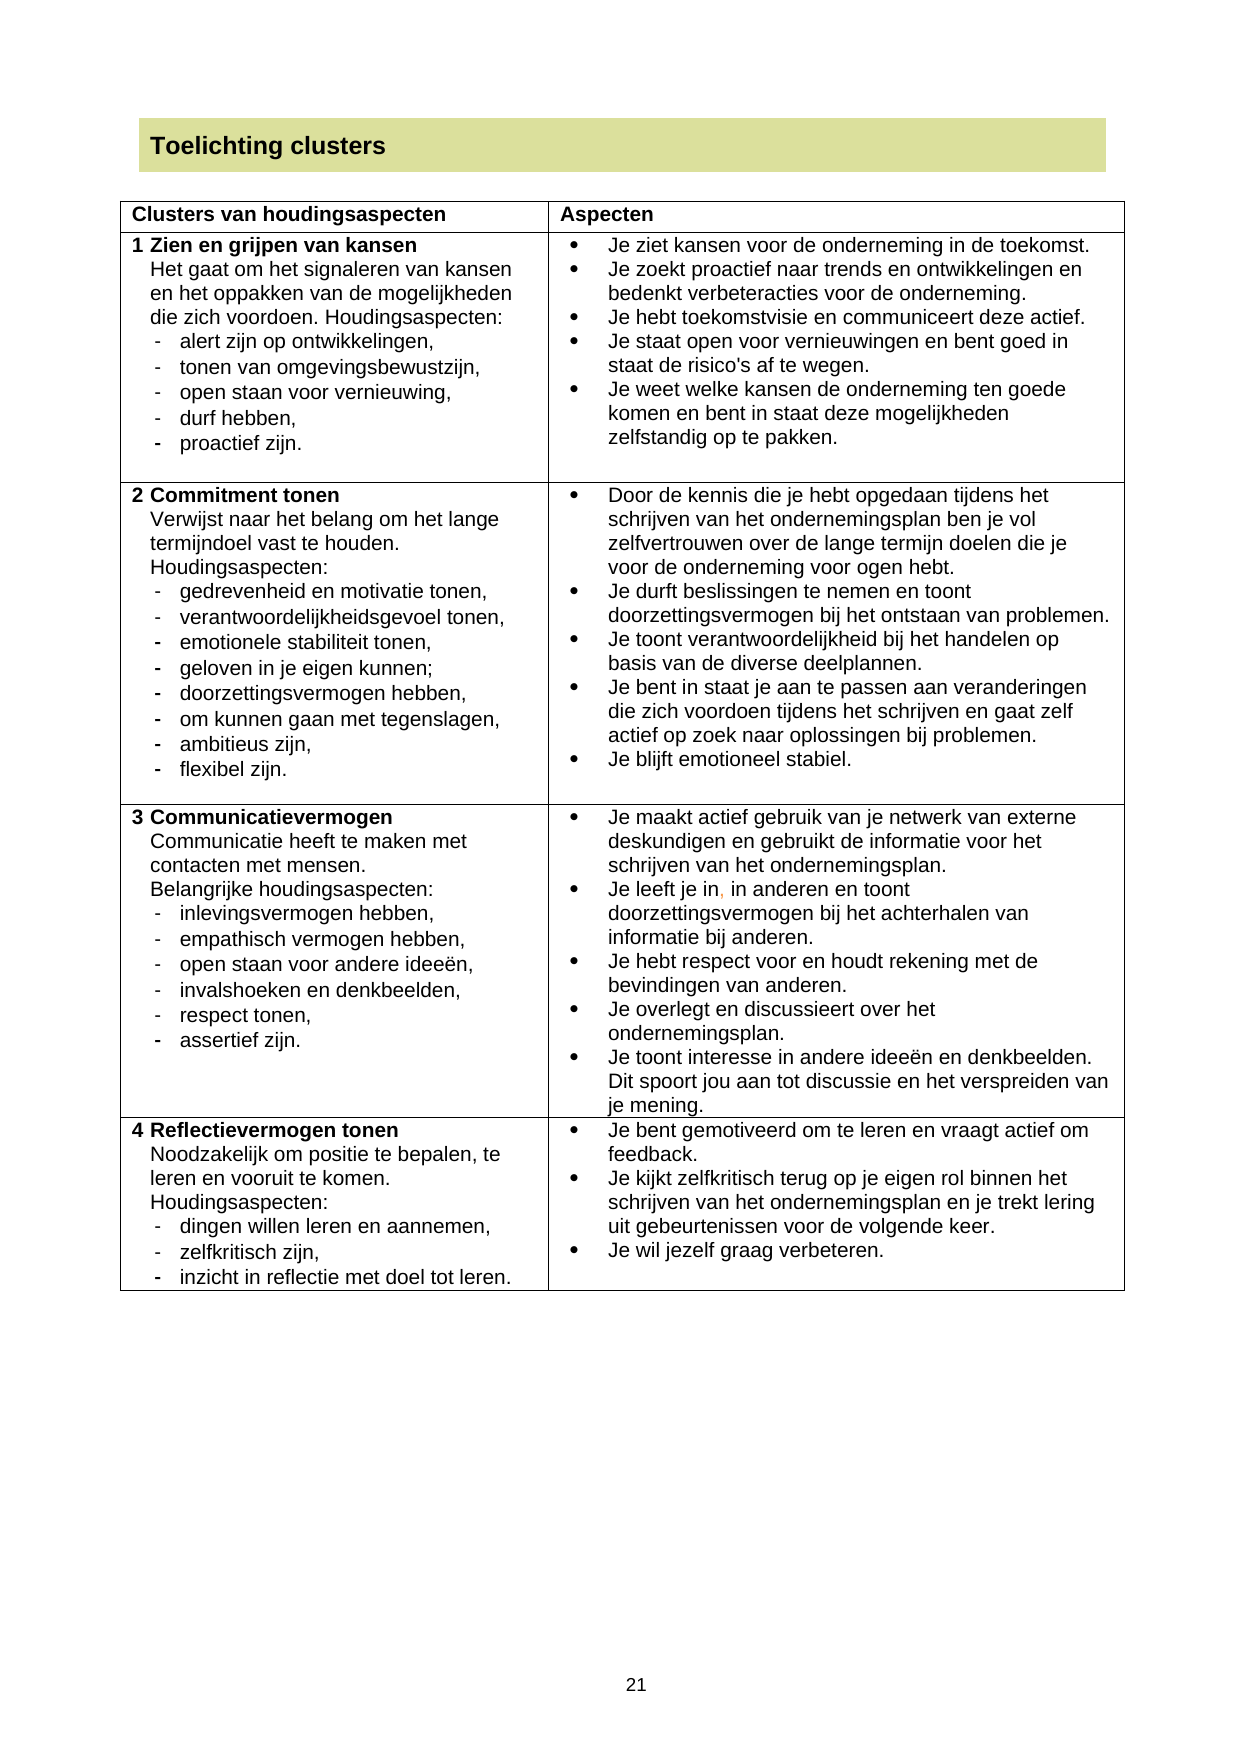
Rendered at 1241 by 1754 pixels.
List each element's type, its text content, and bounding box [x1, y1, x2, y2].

table_cell Je maakt actief gebruik van je netwerk van externe deskundigen en gebruikt de informatie voor het schrijven van het ondernemingsplan. Je leeft je in, in anderen en toont doorzettingsvermogen bij het achterhalen van informatie bij anderen. Je hebt respect voor en houdt rekening met de bevindingen van anderen. Je overlegt en discussieert over het ondernemingsplan. Je toont interesse in andere ideeën en denkbeelden. Dit spoort jou aan tot discussie en het verspreiden van je mening. [549, 805, 1124, 1117]
table_header Clusters van houdingsaspecten [121, 202, 548, 232]
table_cell Communicatievermogen Communicatie heeft te maken met contacten met mensen. Belangrijke houdingsaspecten: inlevingsvermogen hebben, empathisch vermogen hebben, open staan voor andere ideeën, invalshoeken en denkbeelden, respect tonen, assertief zijn. [121, 805, 548, 1117]
table_header Aspecten [549, 202, 1124, 232]
table_cell Reflectievermogen tonen Noodzakelijk om positie te bepalen, te leren en vooruit te komen. Houdingsaspecten: dingen willen leren en aannemen, zelfkritisch zijn, inzicht in reflectie met doel tot leren. [121, 1118, 548, 1290]
table_cell Commitment tonen Verwijst naar het belang om het lange termijndoel vast te houden. Houdingsaspecten: gedrevenheid en motivatie tonen, verantwoordelijkheidsgevoel tonen, emotionele stabiliteit tonen, geloven in je eigen kunnen; doorzettingsvermogen hebben, om kunnen gaan met tegenslagen, ambitieus zijn, flexibel zijn. [121, 483, 548, 804]
table_cell Je bent gemotiveerd om te leren en vraagt actief om feedback. Je kijkt zelfkritisch terug op je eigen rol binnen het schrijven van het ondernemingsplan en je trekt lering uit gebeurtenissen voor de volgende keer. Je wil jezelf graag verbeteren. [549, 1118, 1124, 1290]
table_header Toelichting clusters [139, 118, 1106, 172]
table_cell Zien en grijpen van kansen Het gaat om het signaleren van kansen en het oppakken van de mogelijkheden die zich voordoen. Houdingsaspecten: alert zijn op ontwikkelingen, tonen van omgevingsbewustzijn, open staan voor vernieuwing, durf hebben, proactief zijn. [121, 233, 548, 482]
table_cell Door de kennis die je hebt opgedaan tijdens het schrijven van het ondernemingsplan ben je vol zelfvertrouwen over de lange termijn doelen die je voor de onderneming voor ogen hebt. Je durft beslissingen te nemen en toont doorzettingsvermogen bij het ontstaan van problemen. Je toont verantwoordelijkheid bij het handelen op basis van de diverse deelplannen. Je bent in staat je aan te passen aan veranderingen die zich voordoen tijdens het schrijven en gaat zelf actief op zoek naar oplossingen bij problemen. Je blijft emotioneel stabiel. [549, 483, 1124, 804]
table_cell Je ziet kansen voor de onderneming in de toekomst. Je zoekt proactief naar trends en ontwikkelingen en bedenkt verbeteracties voor de onderneming. Je hebt toekomstvisie en communiceert deze actief. Je staat open voor vernieuwingen en bent goed in staat de risico's af te wegen. Je weet welke kansen de onderneming ten goede komen en bent in staat deze mogelijkheden zelfstandig op te pakken. [549, 233, 1124, 482]
